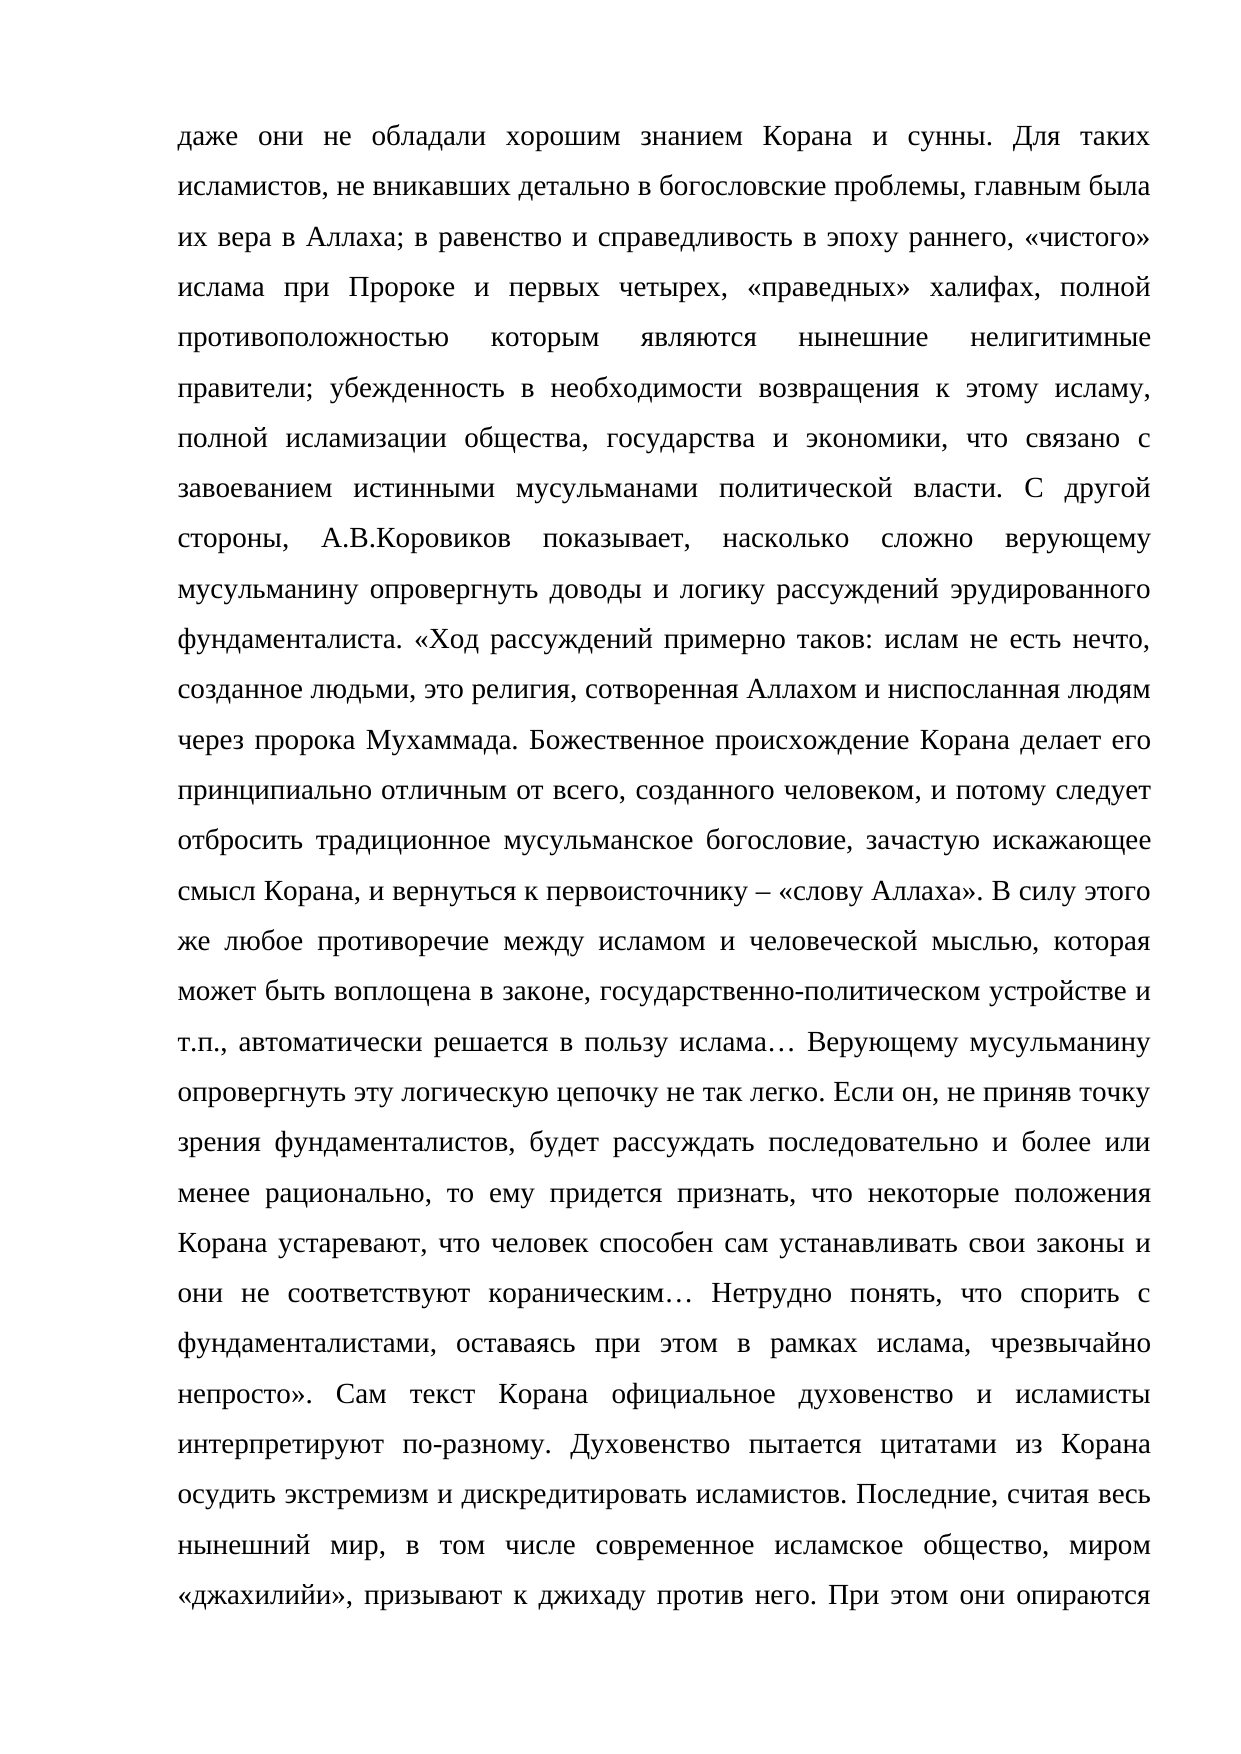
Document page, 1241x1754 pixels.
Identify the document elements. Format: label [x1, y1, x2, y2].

text [177, 118, 1152, 1611]
